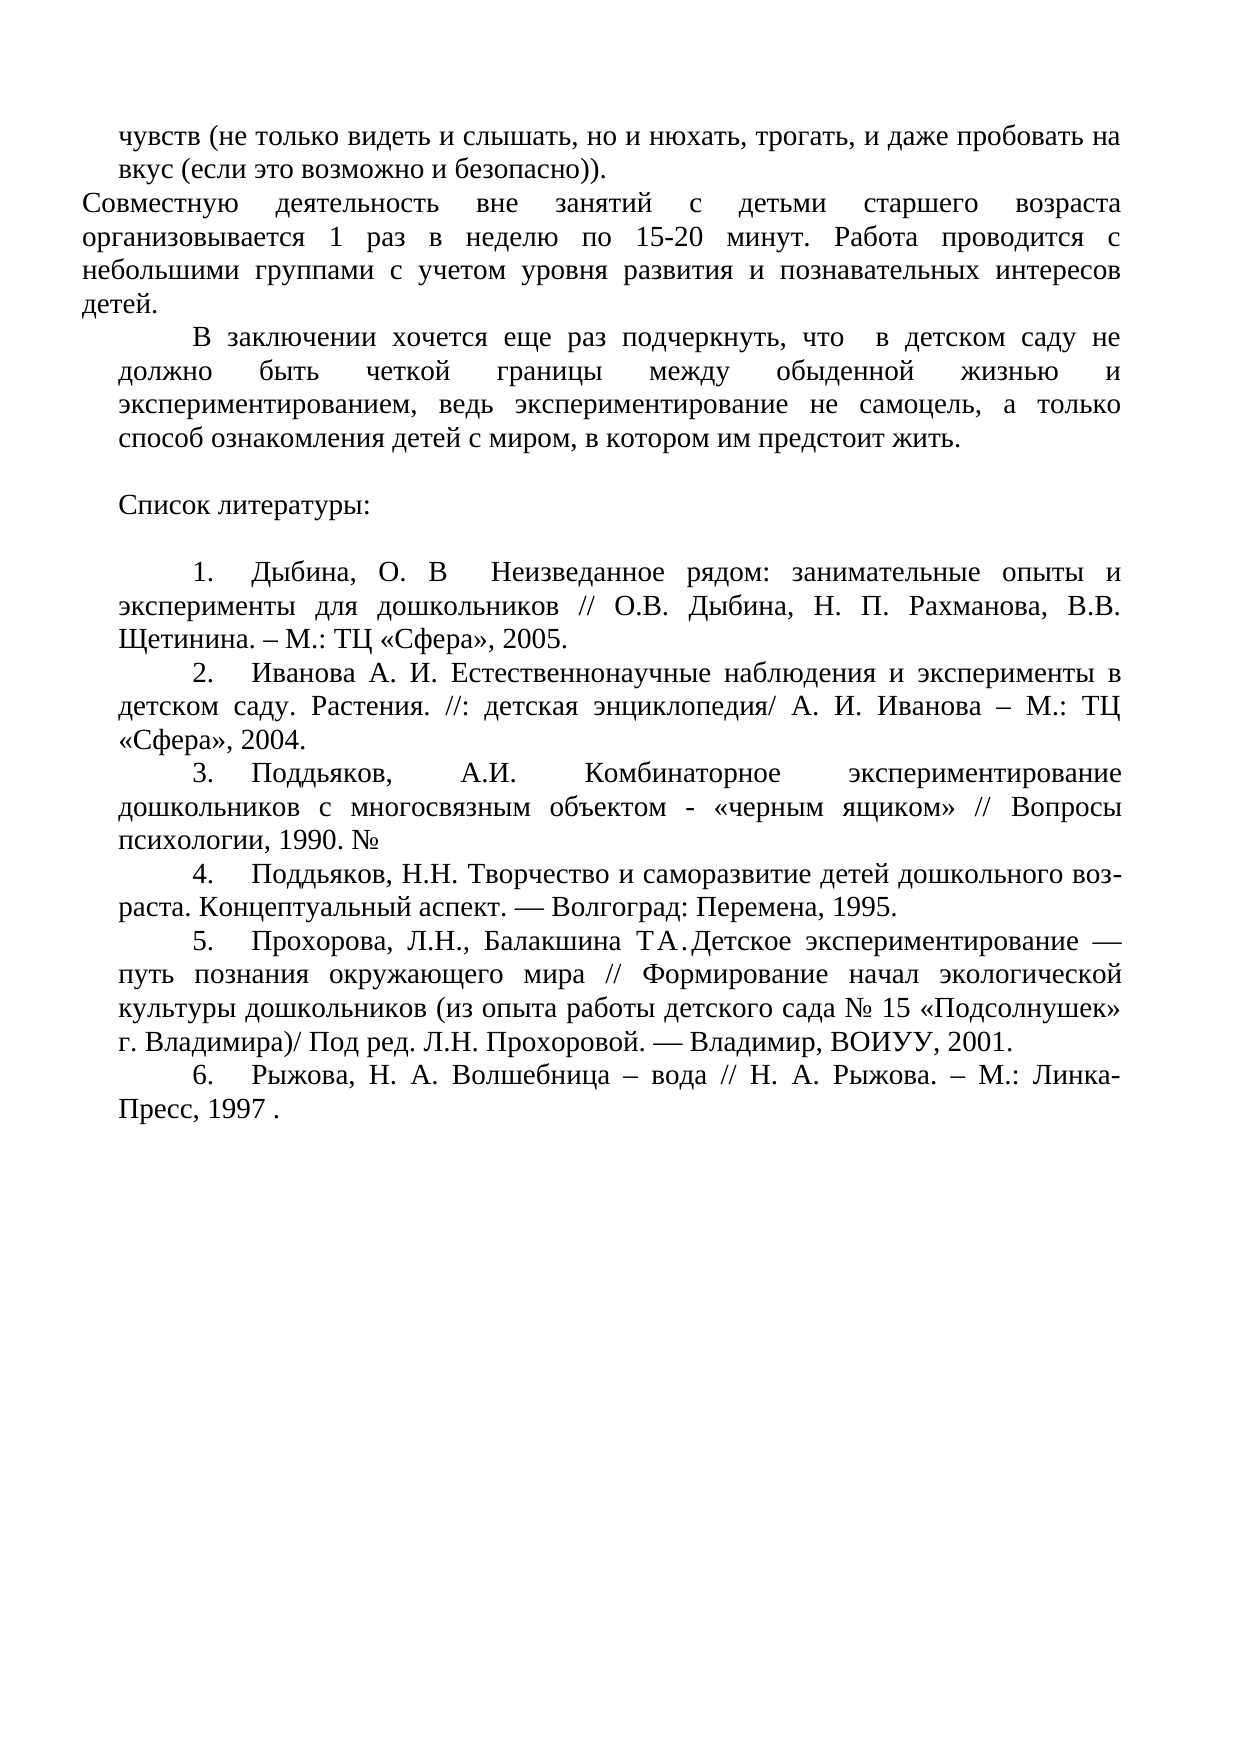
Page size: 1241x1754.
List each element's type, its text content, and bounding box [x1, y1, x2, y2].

list Прохорова, Л.Н., Балакшина ТА.Детское экспериментирование — путь познания окружающего мира // Формирование начал экологической культуры дошкольников (из опыта работы детского сада № 15 «Подсолнушек» г. Владимира)/ Под ред. Л.Н. Прохоровой. — Владимир, ВОИУУ, 2001. [118, 923, 1122, 1057]
list Рыжова, Н. А. Волшебница – вода // Н. А. Рыжова. – М.: Линка-Пресс, 1997 . [118, 1057, 1122, 1124]
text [118, 118, 1122, 185]
list Дыбина, О. В Неизведанное рядом: занимательные опыты и эксперименты для дошкольников // О.В. Дыбина, Н. П. Рахманова, В.В. Щетинина. – М.: ТЦ «Сфера», 2005. [118, 554, 1122, 655]
list Иванова А. И. Естественнонаучные наблюдения и эксперименты в детском саду. Растения. //: детская энциклопедия/ А. И. Иванова – М.: ТЦ «Сфера», 2004. [118, 655, 1122, 755]
list Поддьяков, А.И. Комбинаторное экспериментирование дошкольников с многосвязным объектом - «черным ящиком» // Вопросы психологии, 1990. № [118, 755, 1122, 856]
text Совместную деятельность вне занятий с детьми старшего возраста организовывается 1 раз в неделю по 15-20 минут. Работа проводится с небольшими группами с учетом уровня развития и познавательных интересов детей. [82, 185, 1122, 319]
list Поддьяков, Н.Н. Творчество и саморазвитие детей дошкольного возраста. Концептуальный аспект. — Волгоград: Перемена, 1995. [118, 856, 1122, 923]
text В заключении хочется еще раз подчеркнуть, что в детском саду не должно быть четкой границы между обыденной жизнью и экспериментированием, ведь экспериментирование не самоцель, а только способ ознакомления детей с миром, в котором им предстоит жить. [118, 319, 1122, 453]
text Список литературы: [118, 487, 1122, 521]
